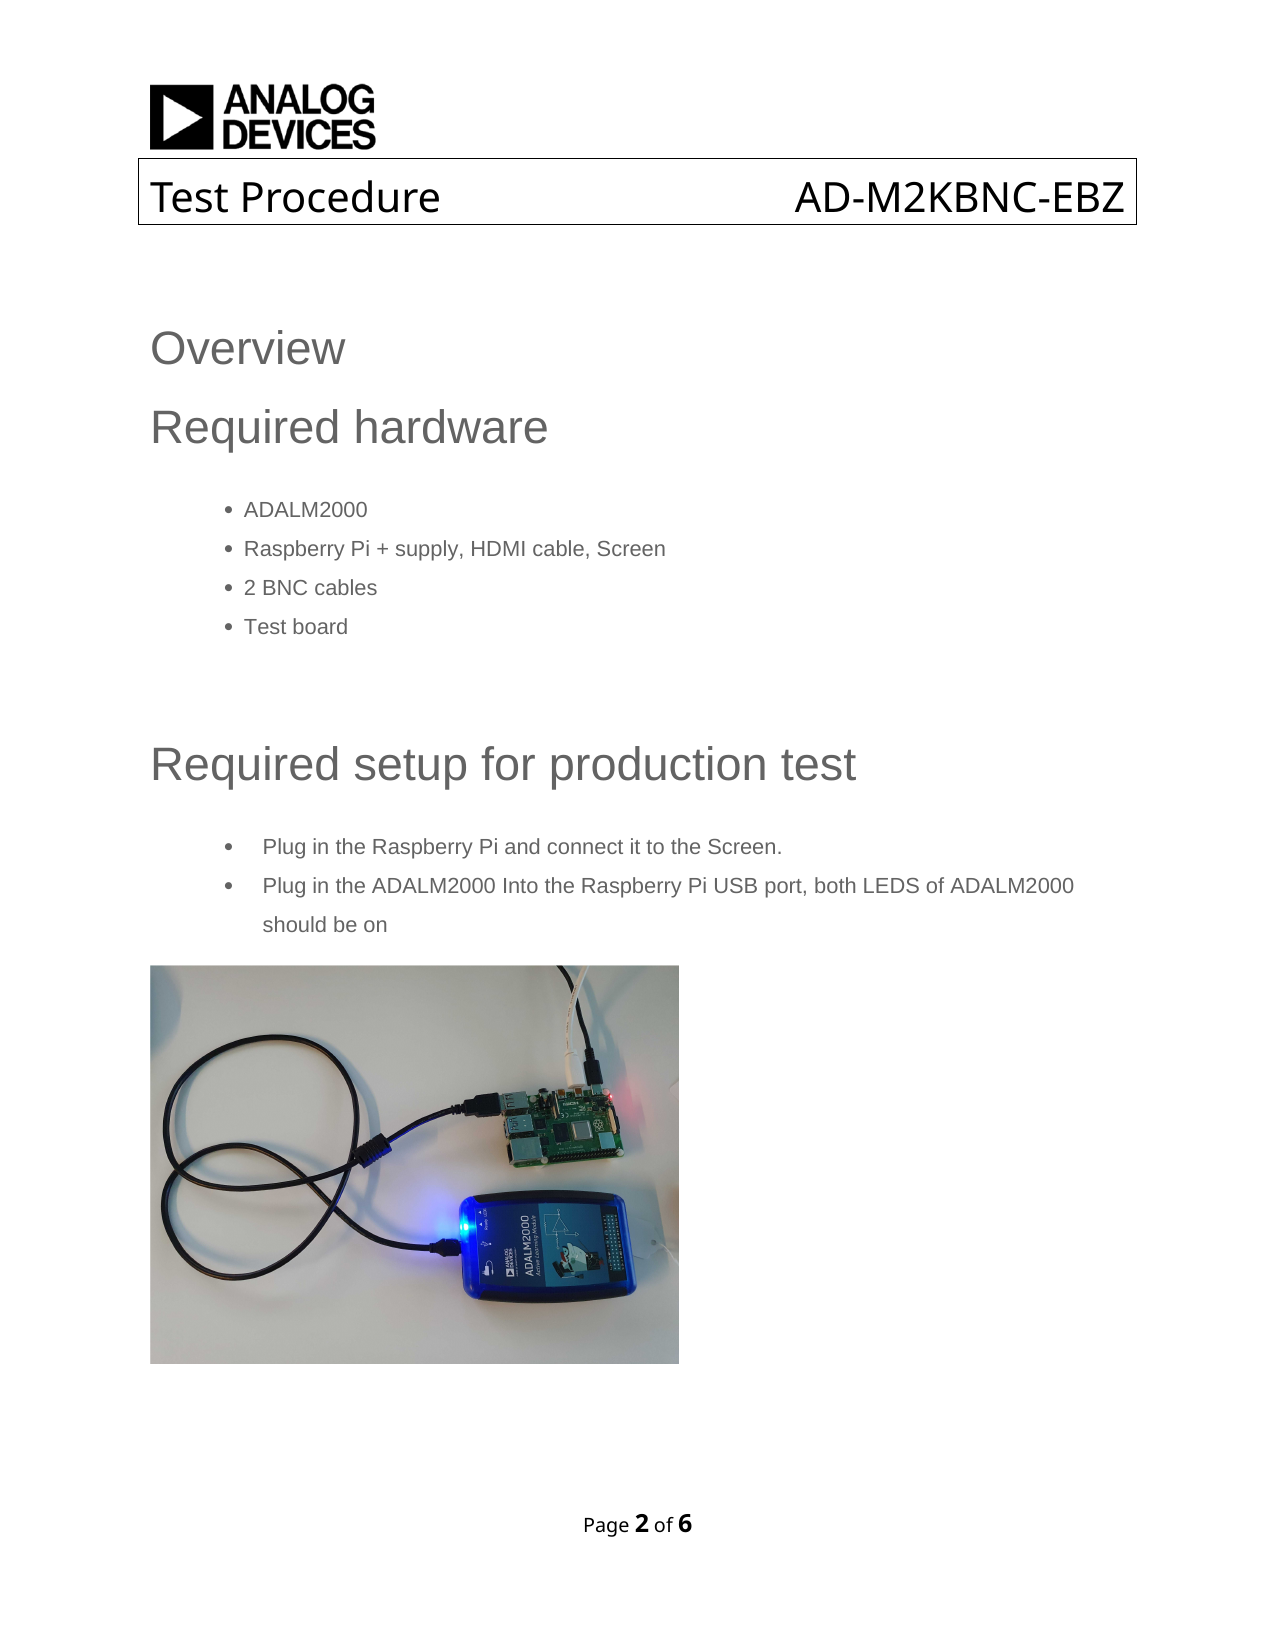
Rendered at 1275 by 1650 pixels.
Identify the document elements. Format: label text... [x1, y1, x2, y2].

list ADALM2000 [225, 483, 1125, 522]
text Required hardware [150, 400, 1125, 454]
picture [151, 966, 679, 1364]
text Required setup for production test [150, 737, 1125, 791]
list Raspberry Pi + supply, HDMI cable, Screen [225, 522, 1125, 561]
list Test board [225, 600, 1125, 639]
list Plug in the Raspberry Pi and connect it to the Screen. [225, 820, 1125, 859]
list Plug in the ADALM2000 Into the Raspberry Pi USB port, both LEDS of ADALM2000 should be on [225, 859, 1125, 937]
list 2 BNC cables [225, 561, 1125, 600]
subtitle Overview [150, 321, 1125, 375]
picture [150, 83, 376, 150]
